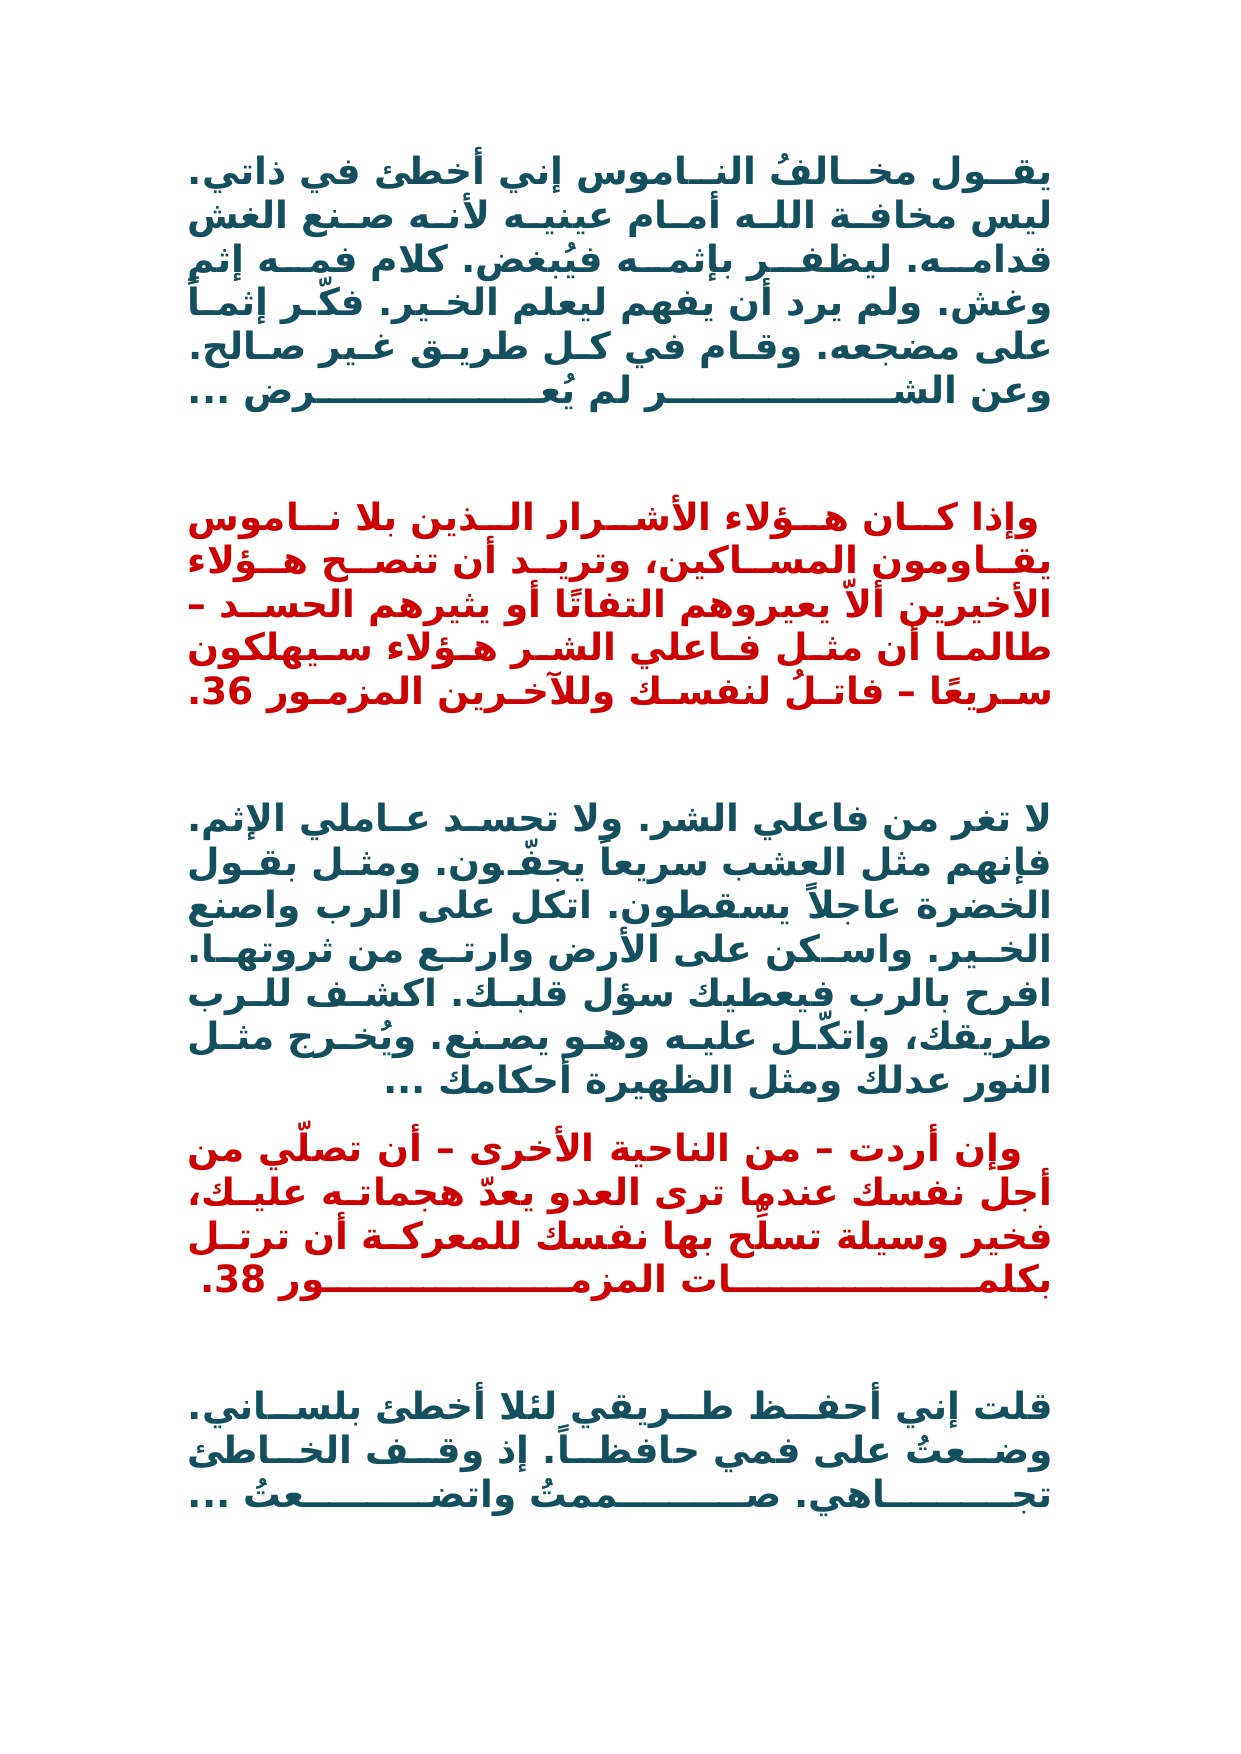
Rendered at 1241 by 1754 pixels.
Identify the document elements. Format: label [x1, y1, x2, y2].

text [187, 1127, 1053, 1599]
text [187, 150, 1053, 1102]
